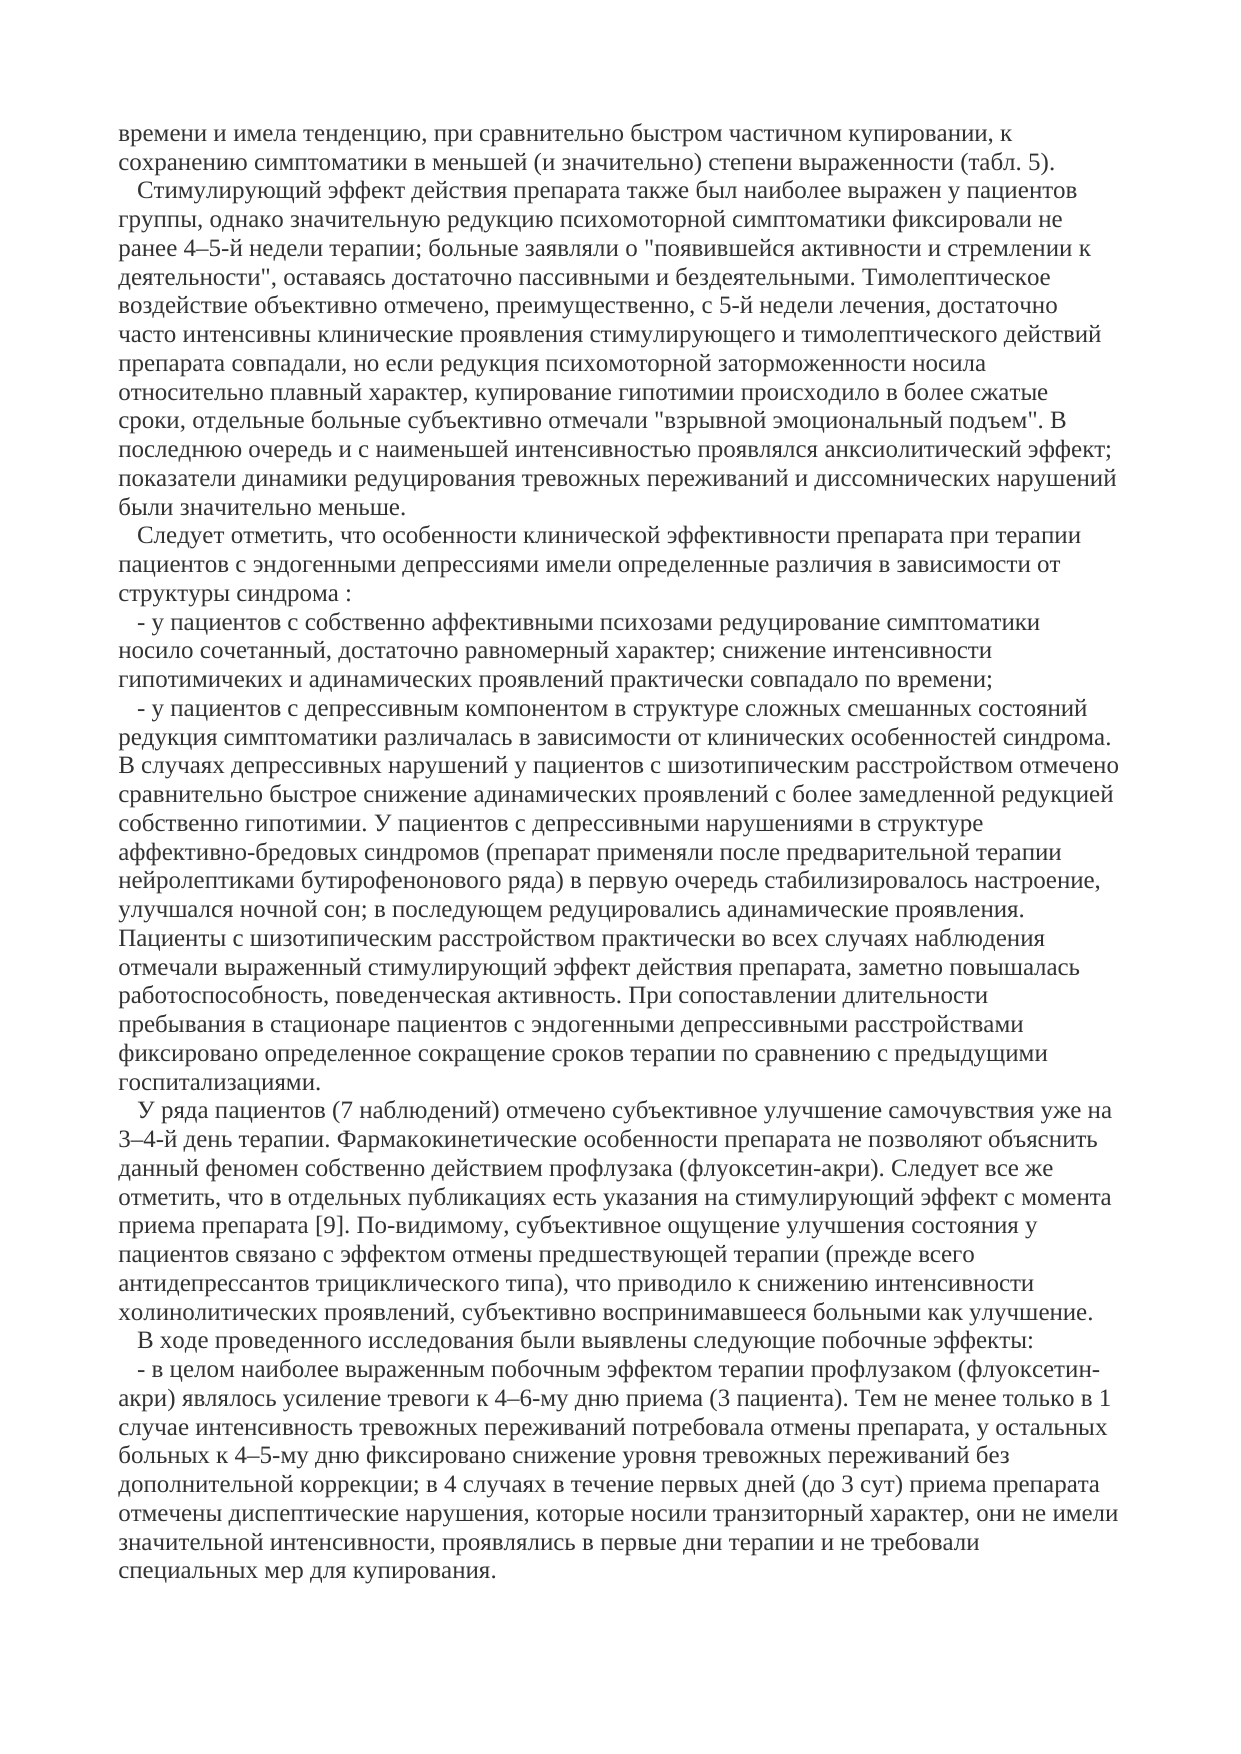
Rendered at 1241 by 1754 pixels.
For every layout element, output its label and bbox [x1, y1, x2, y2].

text [118, 118, 1122, 1584]
